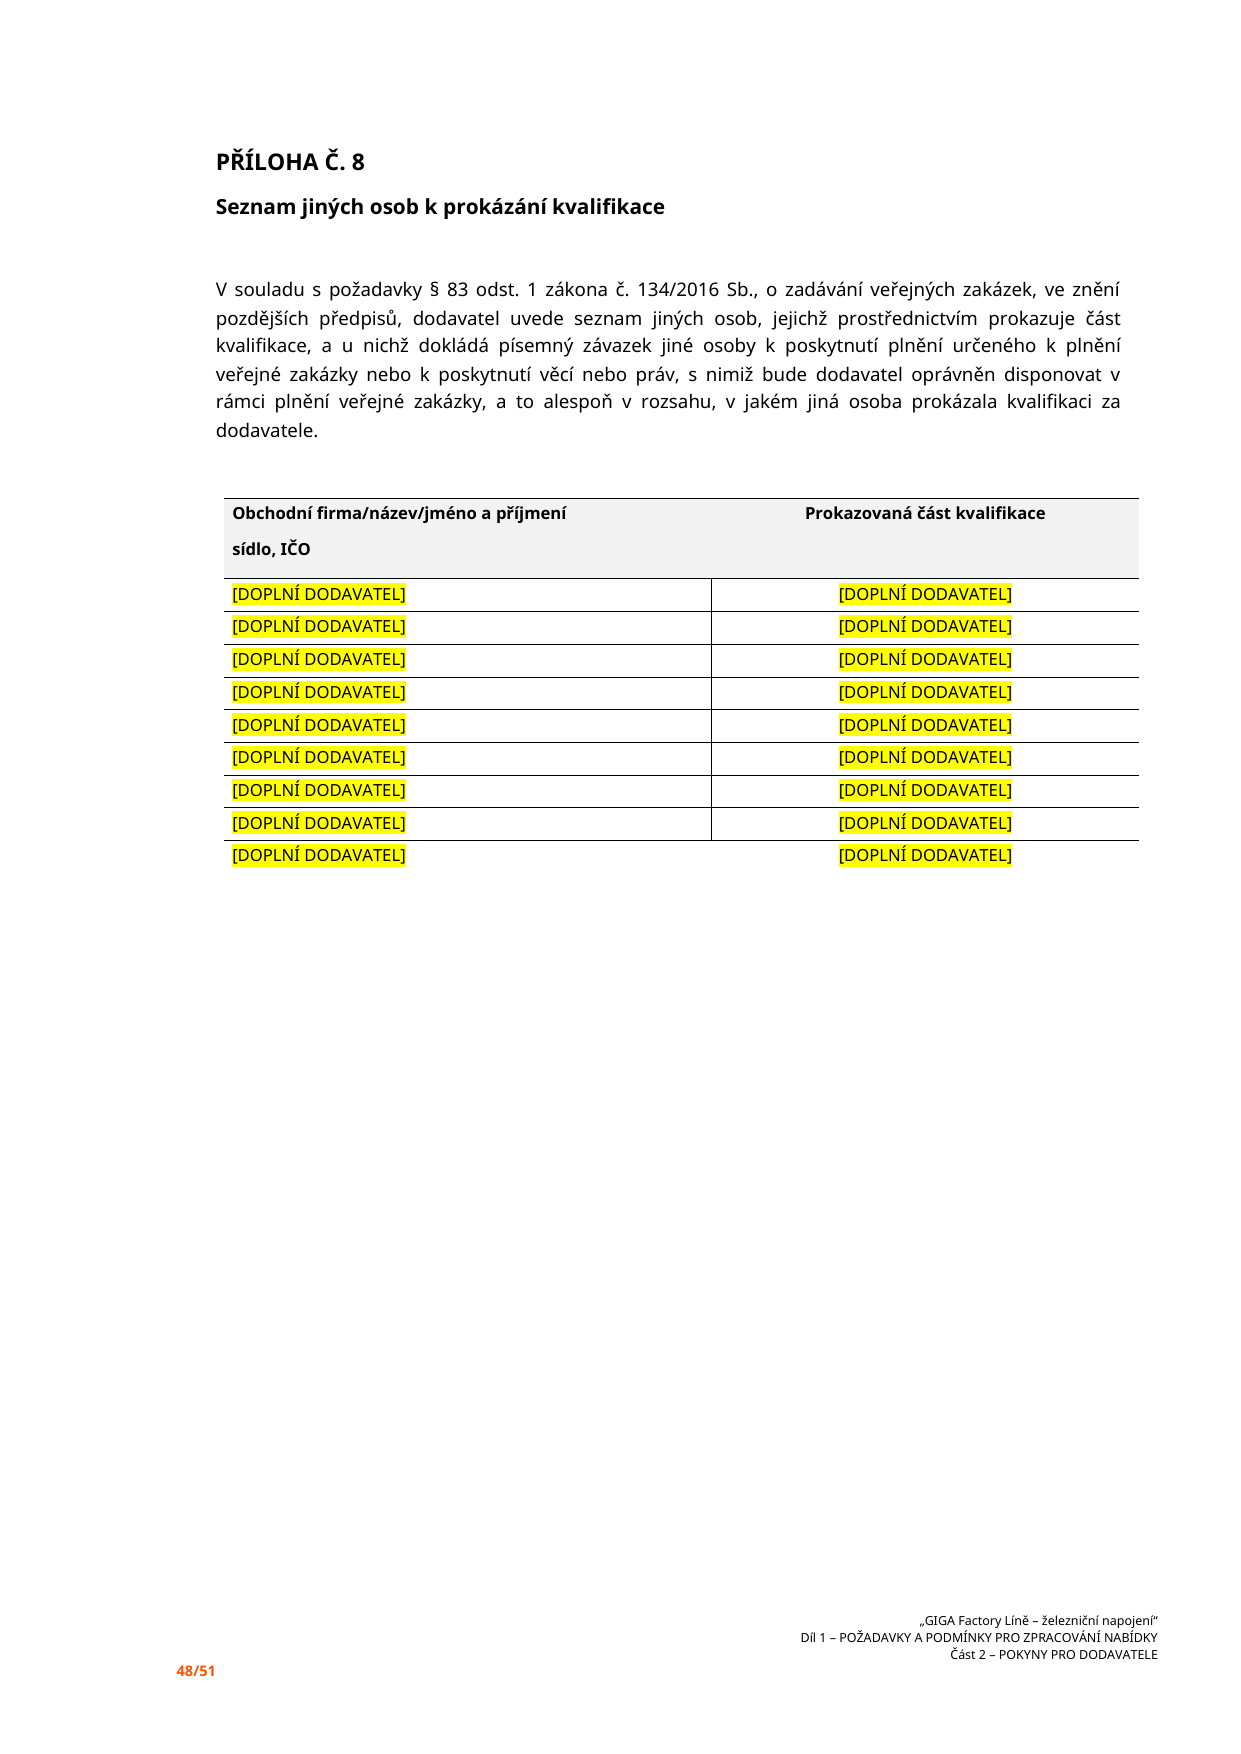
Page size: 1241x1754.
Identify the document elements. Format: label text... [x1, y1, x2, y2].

table_cell [DOPLNÍ DODAVATEL] [224, 743, 711, 774]
table_cell [DOPLNÍ DODAVATEL] [224, 710, 711, 742]
table_cell [DOPLNÍ DODAVATEL] [224, 579, 711, 611]
table_cell [DOPLNÍ DODAVATEL] [224, 841, 711, 873]
table_header Obchodní firma/název/jméno a příjmení sídlo, IČO [224, 499, 711, 578]
table_cell [DOPLNÍ DODAVATEL] [224, 645, 711, 676]
table_header Prokazovaná část kvalifikace [711, 499, 1139, 578]
text Seznam jiných osob k prokázání kvalifikace [216, 192, 1122, 221]
table_cell [DOPLNÍ DODAVATEL] [712, 743, 1139, 774]
table_cell [DOPLNÍ DODAVATEL] [712, 579, 1139, 611]
table_cell [DOPLNÍ DODAVATEL] [712, 710, 1139, 742]
table_cell [DOPLNÍ DODAVATEL] [224, 678, 711, 709]
table_cell [DOPLNÍ DODAVATEL] [712, 678, 1139, 709]
text Příloha č. 8 [216, 146, 1122, 177]
table_cell [DOPLNÍ DODAVATEL] [712, 776, 1139, 807]
table_cell [DOPLNÍ DODAVATEL] [224, 776, 711, 807]
table_cell [DOPLNÍ DODAVATEL] [712, 645, 1139, 676]
table_cell [DOPLNÍ DODAVATEL] [712, 612, 1139, 644]
table_cell [DOPLNÍ DODAVATEL] [224, 612, 711, 644]
table_cell [DOPLNÍ DODAVATEL] [712, 808, 1139, 840]
table_cell [DOPLNÍ DODAVATEL] [224, 808, 711, 840]
table_cell [DOPLNÍ DODAVATEL] [711, 841, 1139, 873]
text V souladu s požadavky § 83 odst. 1 zákona č. 134/2016 Sb., o zadávání veřejných zakázek, ve znění pozdějších předpisů, dodavatel uvede seznam jiných osob, jejichž prostřednictvím prokazuje část kvalifikace, a u nichž dokládá písemný závazek jiné osoby k poskytnutí plnění určeného k plnění veřejné zakázky nebo k poskytnutí věcí nebo práv, s nimiž bude dodavatel oprávněn disponovat v rámci plnění veřejné zakázky, a to alespoň v rozsahu, v jakém jiná osoba prokázala kvalifikaci za dodavatele. [216, 277, 1122, 442]
